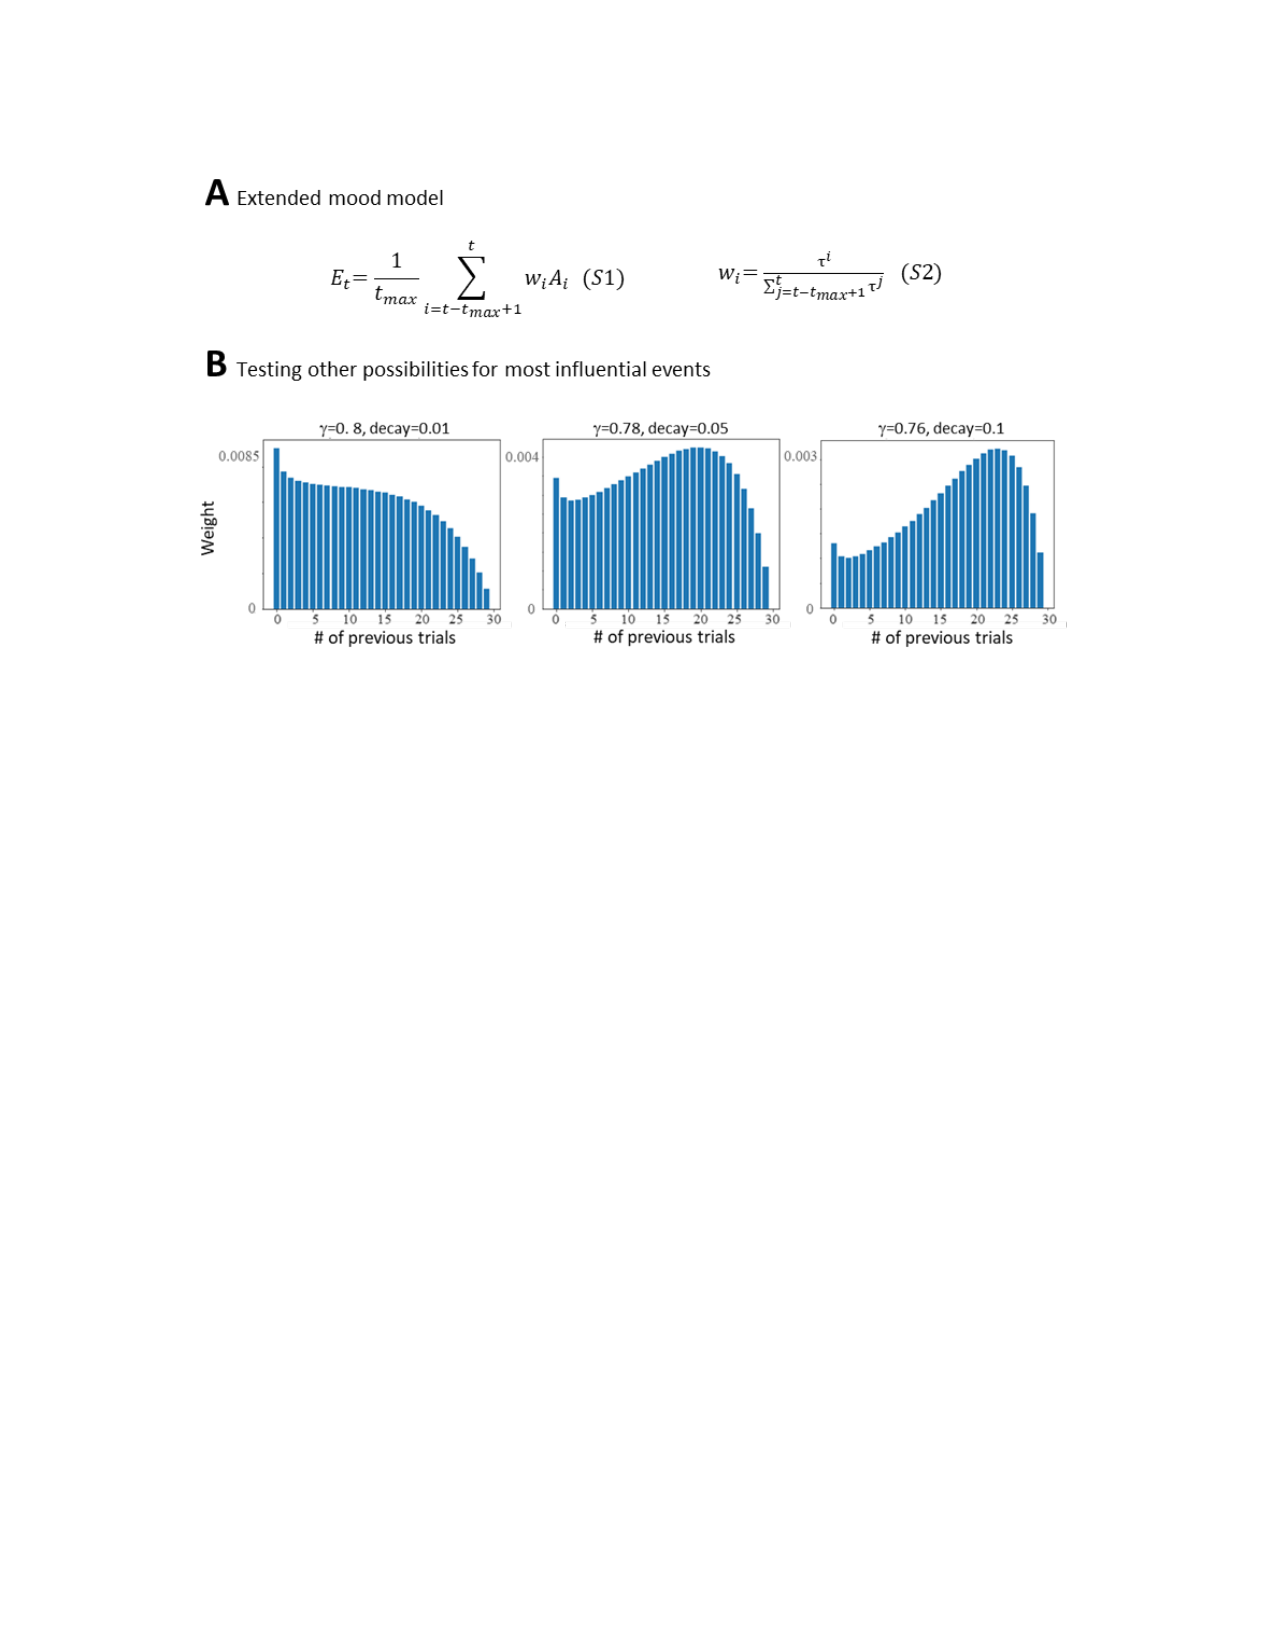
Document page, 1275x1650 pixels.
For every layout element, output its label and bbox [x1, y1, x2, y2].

picture [185, 150, 1090, 661]
